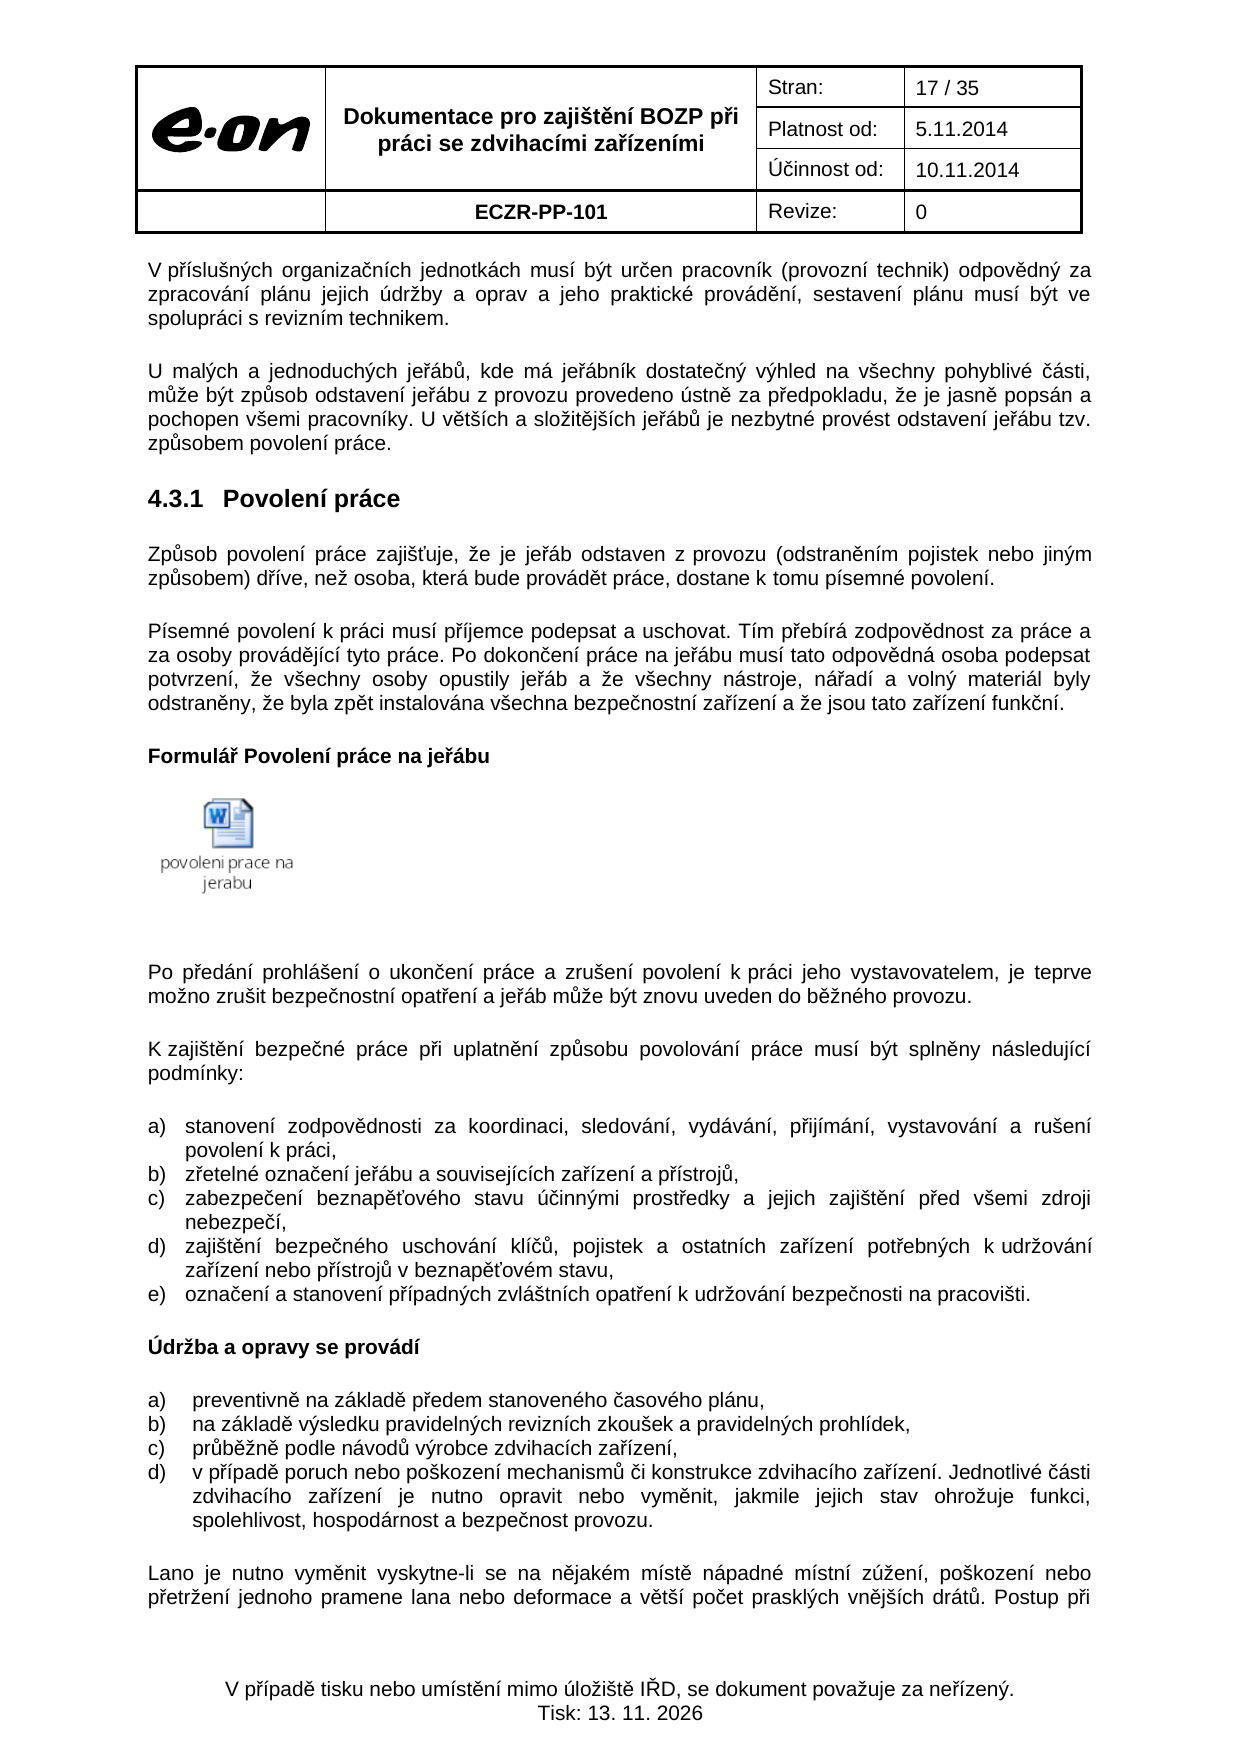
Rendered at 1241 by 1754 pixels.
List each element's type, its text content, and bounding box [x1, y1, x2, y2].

text K zajištění bezpečné práce při uplatnění způsobu povolování práce musí být splněny následující podmínky: [148, 1037, 1092, 1085]
text Údržba a opravy se provádí [148, 1335, 1092, 1359]
text U malých a jednoduchých jeřábů, kde má jeřábník dostatečný výhled na všechny pohyblivé části, může být způsob odstavení jeřábu z provozu provedeno ústně za předpokladu, že je jasně popsán a pochopen všemi pracovníky. U větších a složitějších jeřábů je nezbytné provést odstavení jeřábu tzv. způsobem povolení práce. [148, 359, 1092, 454]
subtitle Povolení práce [148, 484, 1092, 512]
list zřetelné označení jeřábu a souvisejících zařízení a přístrojů, [148, 1162, 1092, 1186]
text Písemné povolení k práci musí příjemce podepsat a uschovat. Tím přebírá zodpovědnost za práce a za osoby provádějící tyto práce. Po dokončení práce na jeřábu musí tato odpovědná osoba podepsat potvrzení, že všechny osoby opustily jeřáb a že všechny nástroje, nářadí a volný materiál byly odstraněny, že byla zpět instalována všechna bezpečnostní zařízení a že jsou tato zařízení funkční. [148, 619, 1092, 714]
list stanovení zodpovědnosti za koordinaci, sledování, vydávání, přijímání, vystavování a rušení povolení k práci, [148, 1114, 1092, 1162]
text V příslušných organizačních jednotkách musí být určen pracovník (provozní technik) odpovědný za zpracování plánu jejich údržby a oprav a jeho praktické provádění, sestavení plánu musí být ve spolupráci s revizním technikem. [148, 258, 1092, 329]
list průběžně podle návodů výrobce zdvihacích zařízení, [148, 1436, 1092, 1460]
text Způsob povolení práce zajišťuje, že je jeřáb odstaven z provozu (odstraněním pojistek nebo jiným způsobem) dříve, než osoba, která bude provádět práce, dostane k tomu písemné povolení. [148, 542, 1092, 589]
list preventivně na základě předem stanoveného časového plánu, [148, 1388, 1092, 1412]
list zabezpečení beznapěťového stavu účinnými prostředky a jejich zajištění před všemi zdroji nebezpečí, [148, 1186, 1092, 1234]
list zajištění bezpečného uschování klíčů, pojistek a ostatních zařízení potřebných k udržování zařízení nebo přístrojů v beznapěťovém stavu, [148, 1234, 1092, 1282]
text Formulář Povolení práce na jeřábu [148, 744, 1092, 768]
text Po předání prohlášení o ukončení práce a zrušení povolení k práci jeho vystavovatelem, je teprve možno zrušit bezpečnostní opatření a jeřáb může být znovu uveden do běžného provozu. [148, 960, 1092, 1008]
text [148, 1561, 1092, 1609]
list v případě poruch nebo poškození mechanismů či konstrukce zdvihacího zařízení. Jednotlivé části zdvihacího zařízení je nutno opravit nebo vyměnit, jakmile jejich stav ohrožuje funkci, spolehlivost, hospodárnost a bezpečnost provozu. [148, 1460, 1092, 1532]
list označení a stanovení případných zvláštních opatření k udržování bezpečnosti na pracovišti. [148, 1282, 1092, 1306]
list na základě výsledku pravidelných revizních zkoušek a pravidelných prohlídek, [148, 1412, 1092, 1436]
